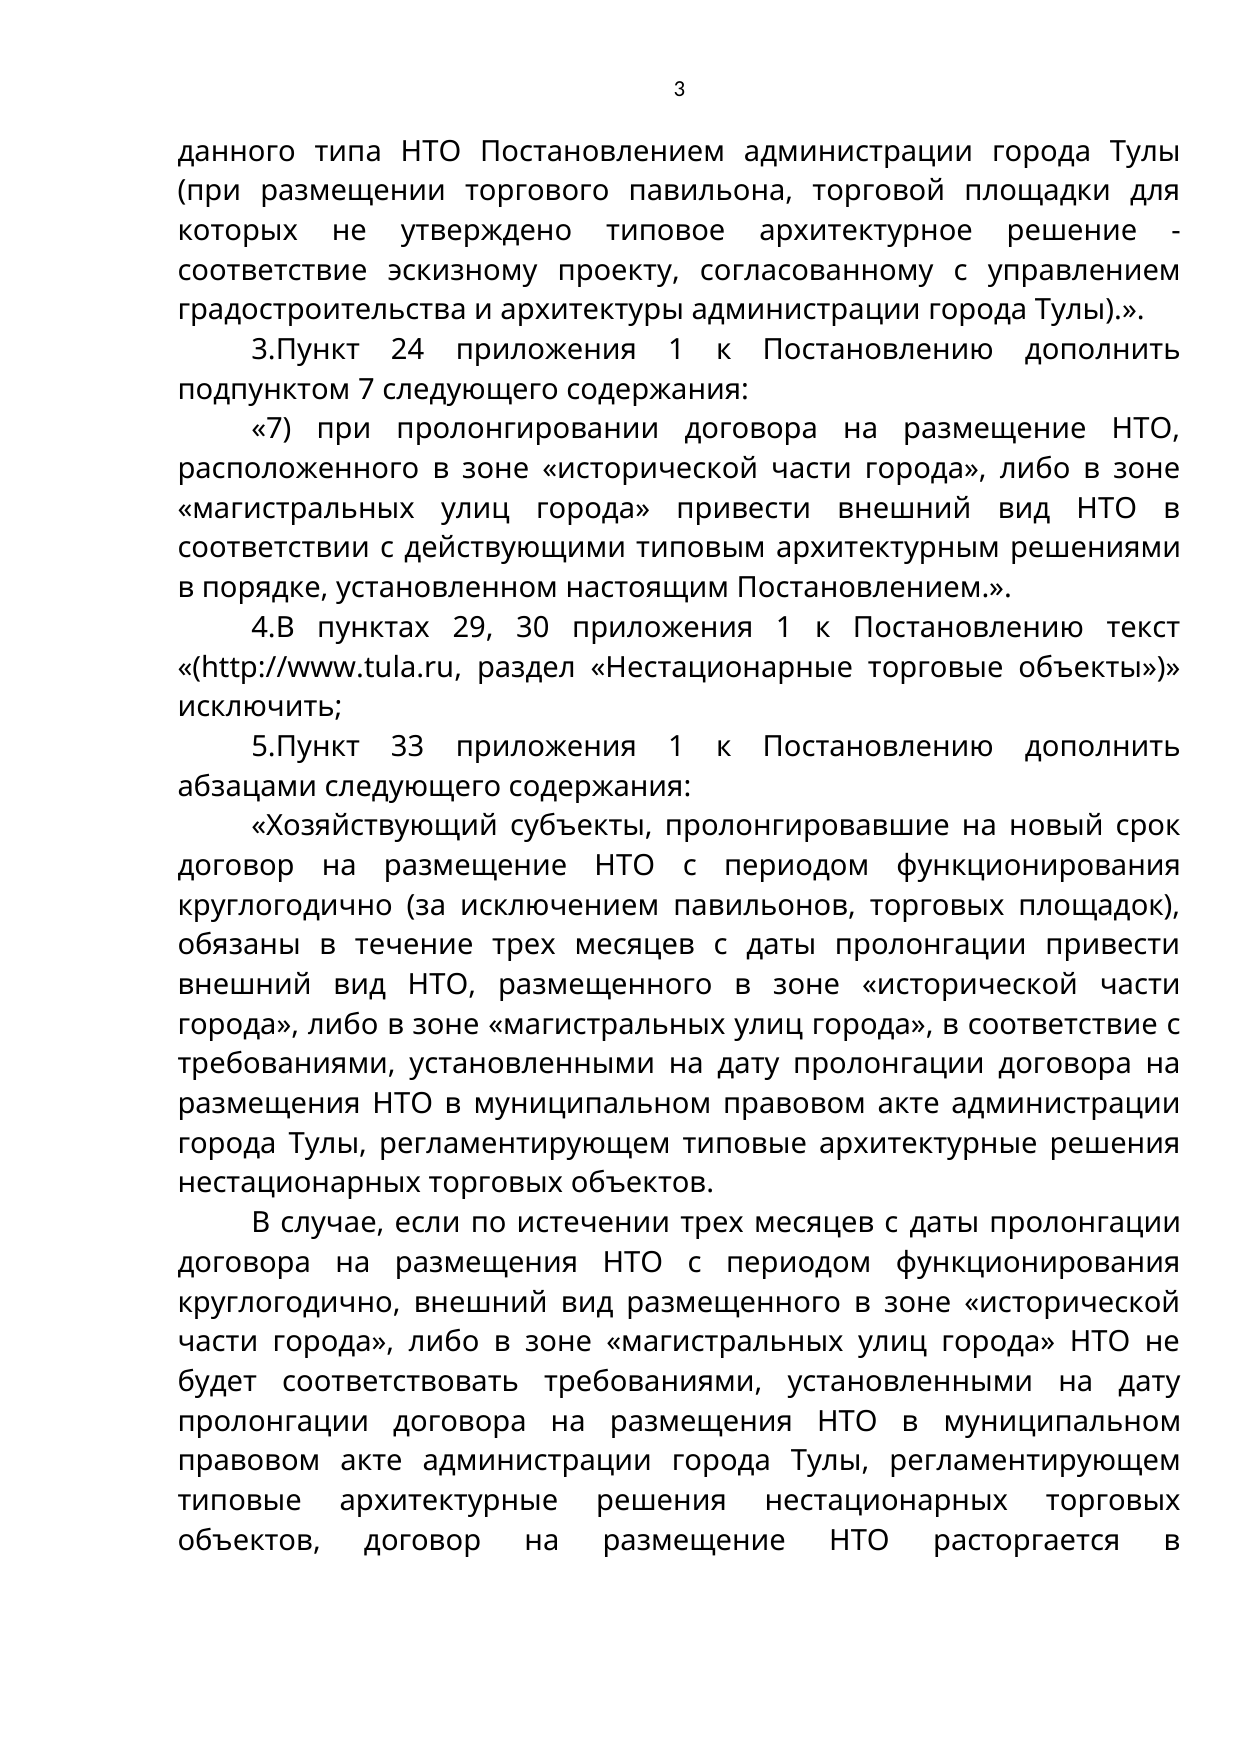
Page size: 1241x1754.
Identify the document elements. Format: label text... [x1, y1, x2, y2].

text «Хозяйствующий субъекты, пролонгировавшие на новый срок договор на размещение НТО с периодом функционирования круглогодично (за исключением павильонов, торговых площадок), обязаны в течение трех месяцев с даты пролонгации привести внешний вид НТО, размещенного в зоне «исторической части города», либо в зоне «магистральных улиц города», в соответствие с требованиями, установленными на дату пролонгации договора на размещения НТО в муниципальном правовом акте администрации города Тулы, регламентирующем типовые архитектурные решения нестационарных торговых объектов. [177, 804, 1181, 1201]
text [177, 1201, 1181, 1559]
list Пункт 33 приложения 1 к Постановлению дополнить абзацами следующего содержания: [177, 725, 1181, 804]
list Пункт 24 приложения 1 к Постановлению дополнить подпунктом 7 следующего содержания: [177, 328, 1181, 408]
list В пунктах 29, 30 приложения 1 к Постановлению текст «(http://www.tula.ru, раздел «Нестационарные торговые объекты»)» исключить; [177, 606, 1181, 725]
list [177, 130, 1181, 328]
list «7) при пролонгировании договора на размещение НТО, расположенного в зоне «исторической части города», либо в зоне «магистральных улиц города» привести внешний вид НТО в соответствии с действующими типовым архитектурным решениями в порядке, установленном настоящим Постановлением.». [177, 408, 1181, 606]
